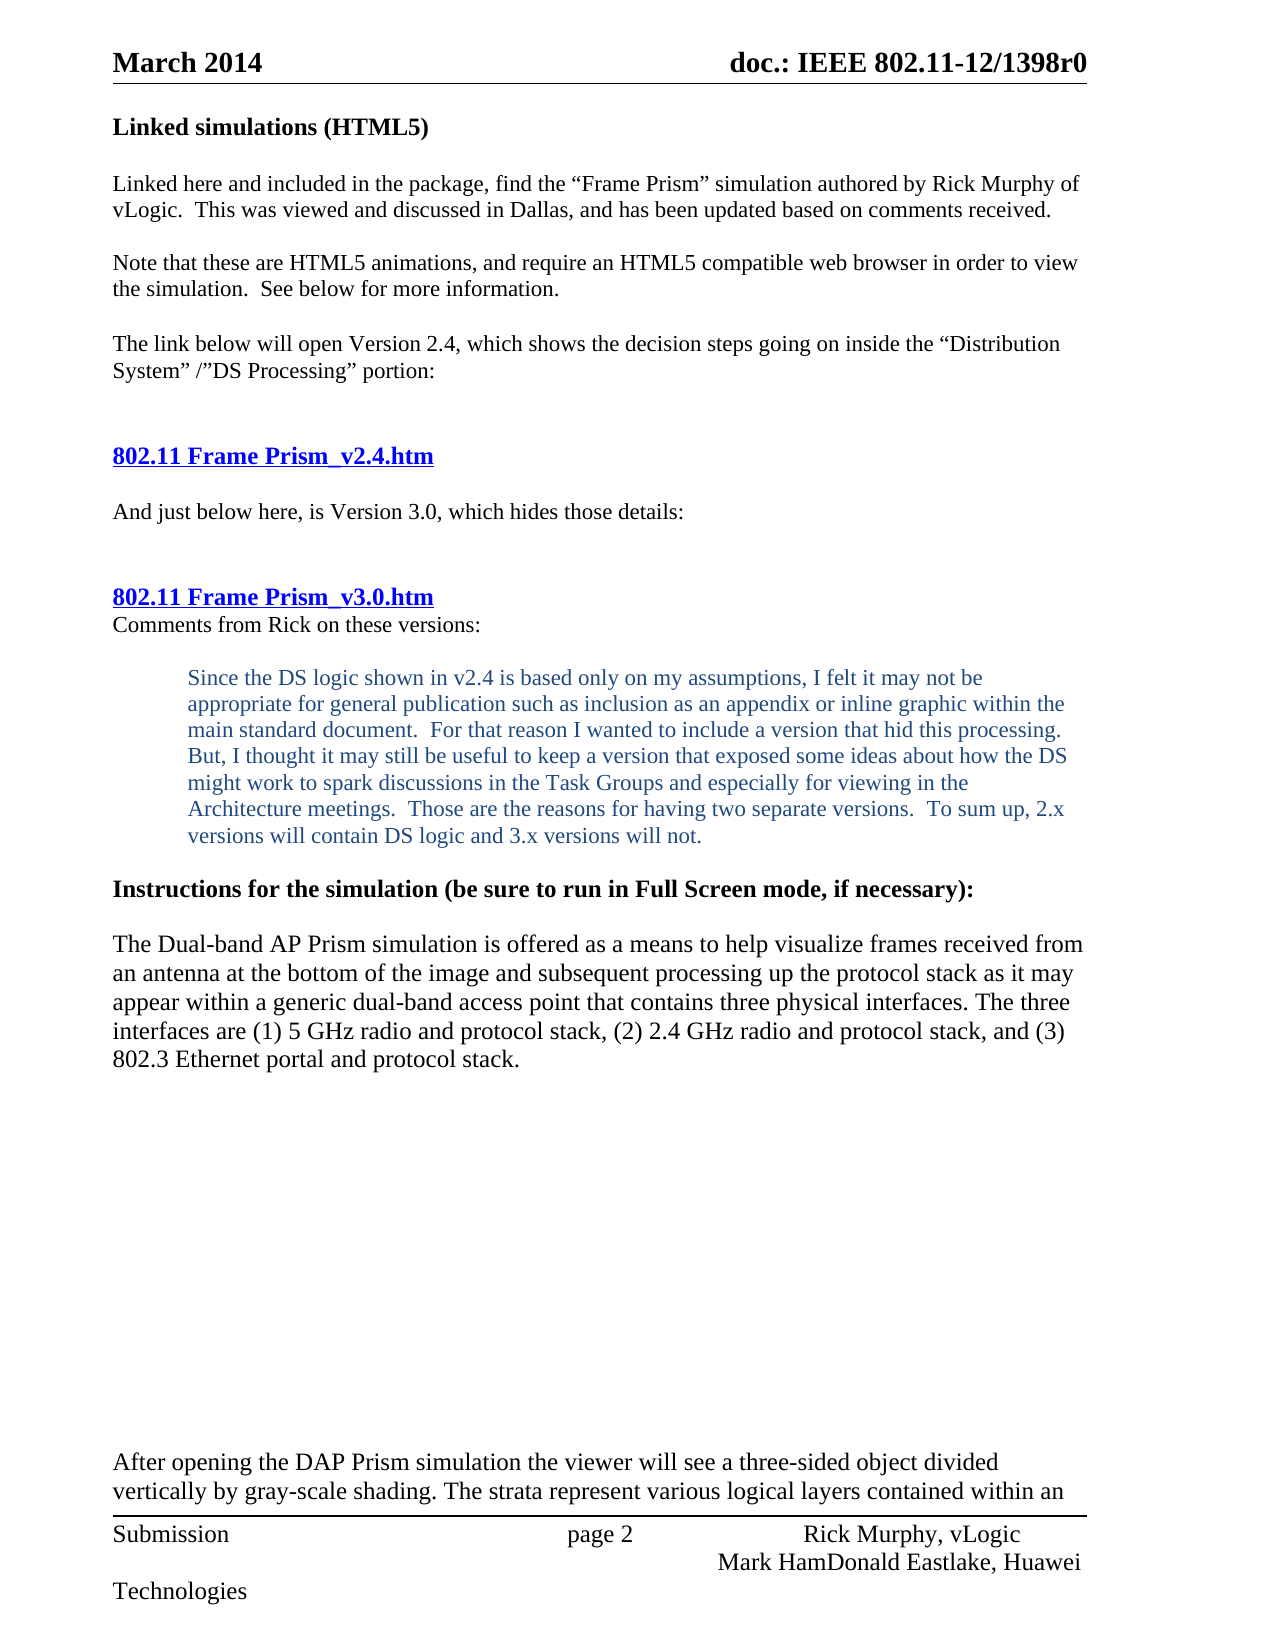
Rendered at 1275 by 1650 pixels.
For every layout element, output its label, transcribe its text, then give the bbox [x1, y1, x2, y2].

text Note that these are HTML5 animations, and require an HTML5 compatible web browser in order to view the simulation. See below for more information. [112, 249, 1087, 302]
text 802.11 Frame Prism_v3.0.htm [112, 582, 1087, 611]
text 802.11 Frame Prism_v2.4.htm [112, 441, 1087, 469]
text Since the DS logic shown in v2.4 is based only on my assumptions, I felt it may not be appropriate for general publication such as inclusion as an appendix or inline graphic within the main standard document. For that reason I wanted to include a version that hid this processing. But, I thought it may still be useful to keep a version that exposed some ideas about how the DS might work to spark discussions in the Task Groups and especially for viewing in the Architecture meetings. Those are the reasons for having two separate versions. To sum up, 2.x versions will contain DS logic and 3.x versions will not. [187, 663, 1087, 848]
text And just below here, is Version 3.0, which hides those details: [112, 498, 1087, 524]
text Instructions for the simulation (be sure to run in Full Screen mode, if necessary): [112, 874, 1087, 903]
text Linked simulations (HTML5) [112, 112, 1087, 141]
text Comments from Rick on these versions: [112, 611, 1087, 637]
text The Dual-band AP Prism simulation is offered as a means to help visualize frames received from an antenna at the bottom of the image and subsequent processing up the protocol stack as it may appear within a generic dual-band access point that contains three physical interfaces. The three interfaces are (1) 5 GHz radio and protocol stack, (2) 2.4 GHz radio and protocol stack, and (3) 802.3 Ethernet portal and protocol stack. [112, 929, 1087, 1073]
text Linked here and included in the package, find the “Frame Prism” simulation authored by Rick Murphy of vLogic. This was viewed and discussed in Dallas, and has been updated based on comments received. [112, 170, 1087, 223]
text The link below will open Version 2.4, which shows the decision steps going on inside the “Distribution System” /”DS Processing” portion: [112, 331, 1087, 383]
